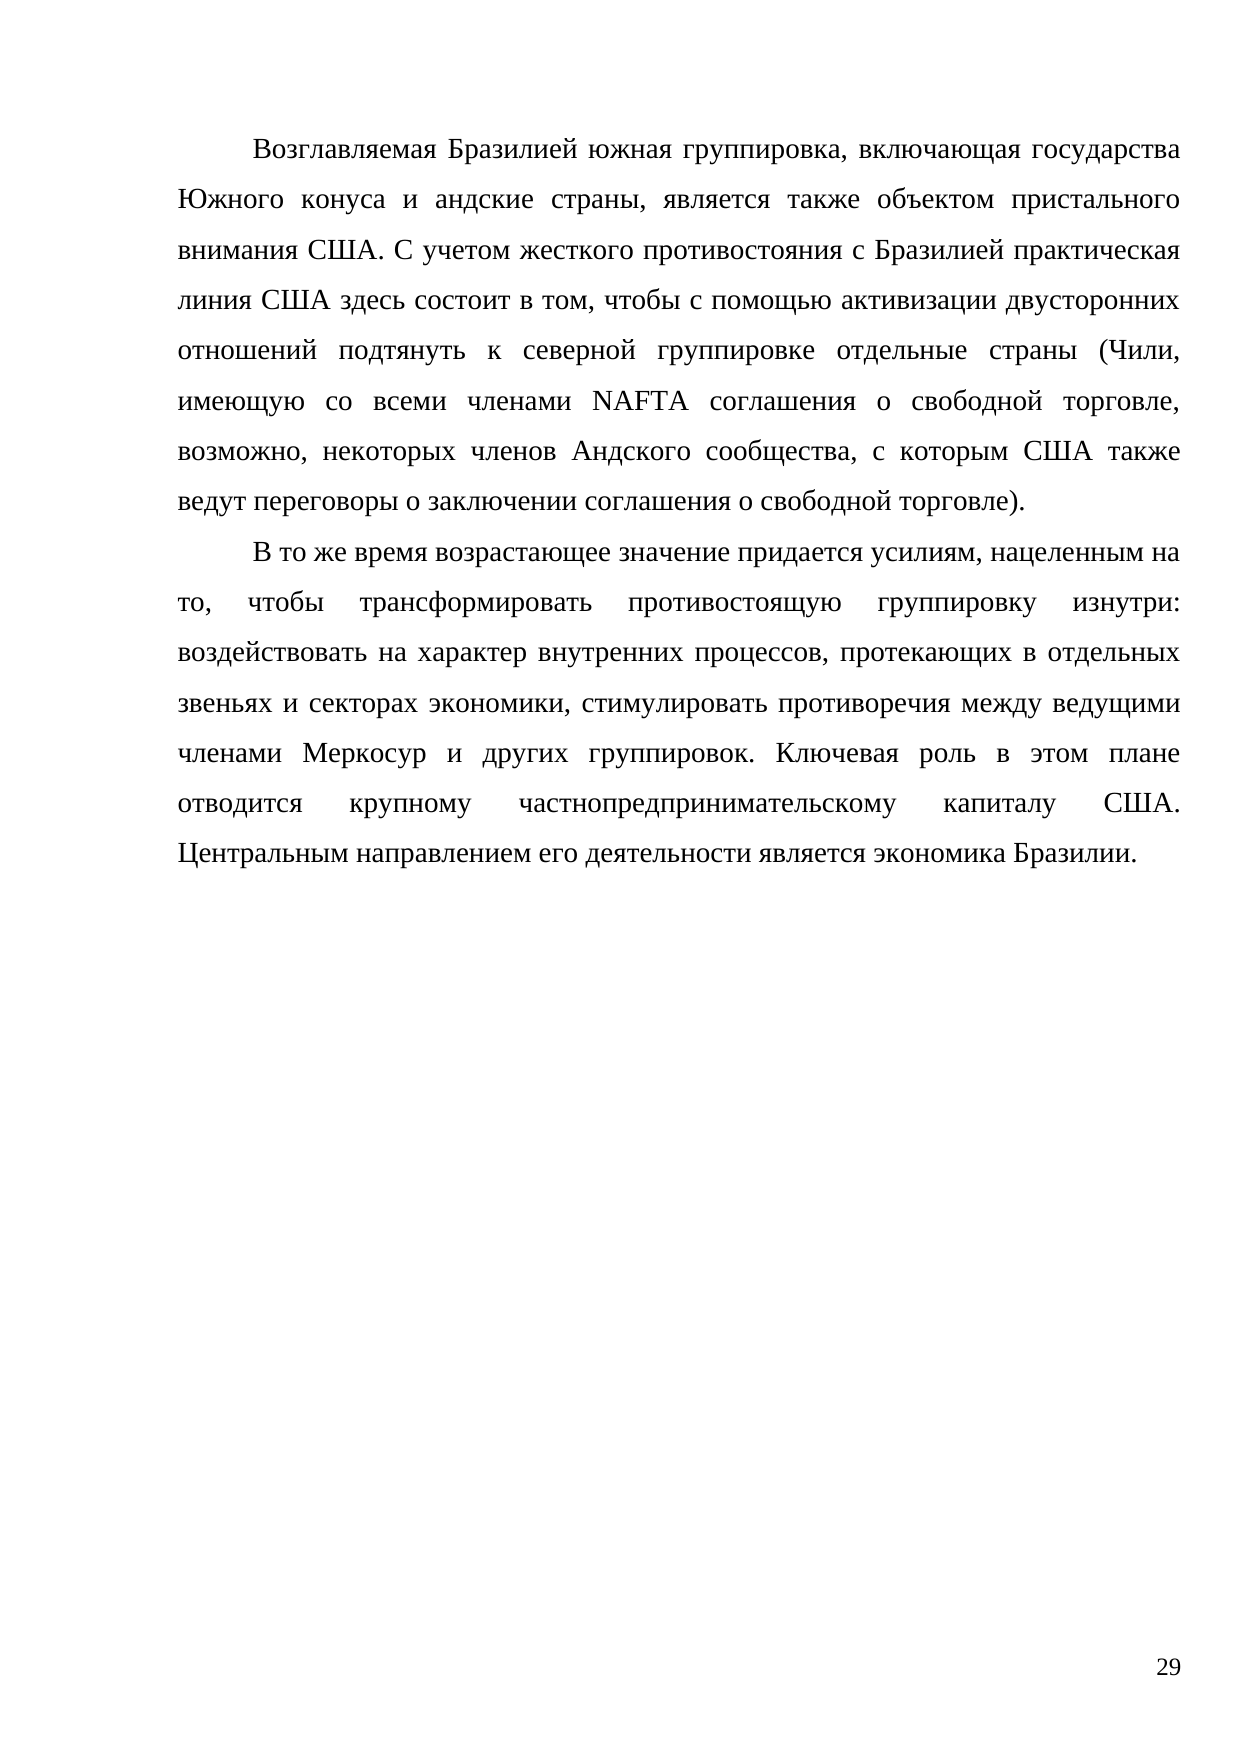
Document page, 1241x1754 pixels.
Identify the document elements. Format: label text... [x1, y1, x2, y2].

text Возглавляемая Бразилией южная группировка, включающая государства Южного конуса и андские страны, является также объектом пристального внимания США. С учетом жесткого противостояния с Бразилией практическая линия США здесь состоит в том, чтобы с помощью активизации двусторонних отношений подтянуть к северной группировке отдельные страны (Чили, имеющую со всеми членами NAFTA соглашения о свободной торговле, возможно, некоторых членов Андского сообщества, с которым США также ведут переговоры о заключении соглашения о свободной торговле). [177, 131, 1181, 517]
text В то же время возрастающее значение придается усилиям, нацеленным на то, чтобы трансформировать противостоящую группировку изнутри: воздействовать на характер внутренних процессов, протекающих в отдельных звеньях и секторах экономики, стимулировать противоречия между ведущими членами Меркосур и других группировок. Ключевая роль в этом плане отводится крупному частнопредпринимательскому капиталу США. Центральным направлением его деятельности является экономика Бразилии. [177, 534, 1181, 869]
